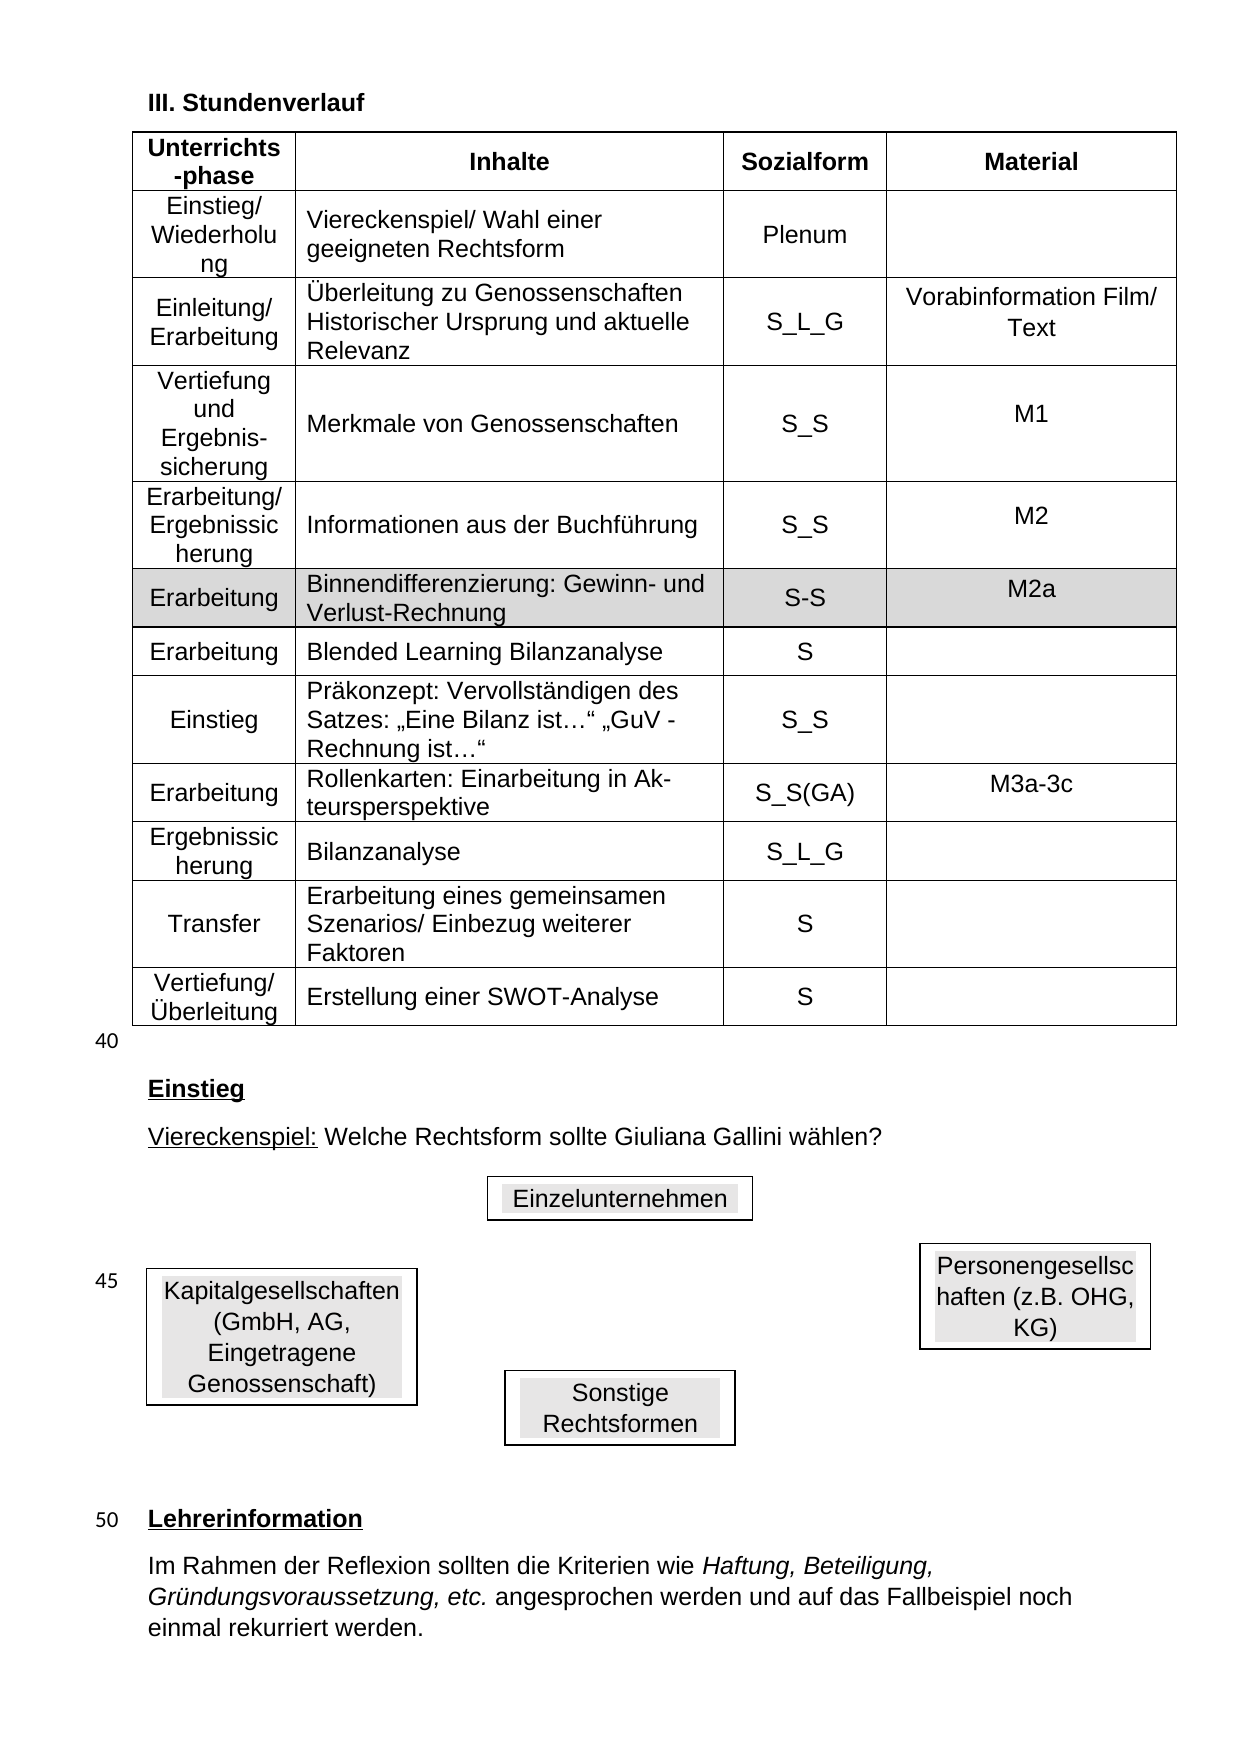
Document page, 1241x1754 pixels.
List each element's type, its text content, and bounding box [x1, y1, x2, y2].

table_cell S_S [724, 366, 886, 481]
table_cell [887, 628, 1176, 675]
table_cell S_S [724, 676, 886, 762]
table_cell S_L_G [724, 278, 886, 364]
table_cell Erarbeitung/ Ergebnissicherung [133, 482, 295, 568]
table_cell M2 [887, 482, 1176, 568]
table_cell [887, 822, 1176, 879]
text Viereckenspiel: Welche Rechtsform sollte Giuliana Gallini wählen? [148, 1122, 1093, 1151]
table_cell S_S [724, 482, 886, 568]
table_cell Blended Learning Bilanzanalyse [296, 628, 723, 675]
text Lehrerinformation [148, 1503, 1093, 1532]
table_cell Ergebnissicherung [133, 822, 295, 879]
table_cell [887, 968, 1176, 1025]
table_cell Erarbeitung eines gemeinsamen Szenarios/ Einbezug weiterer Faktoren [296, 881, 723, 967]
table_cell M3a-3c [887, 764, 1176, 821]
table_cell [887, 676, 1176, 762]
table_cell M2a [887, 569, 1176, 626]
table_cell Erarbeitung [133, 628, 295, 675]
table_cell Erstellung einer SWOT-Analyse [296, 968, 723, 1025]
table_cell Einstieg/ Wiederholung [133, 191, 295, 277]
table_cell S [724, 968, 886, 1025]
table_cell Rollenkarten: Einarbeitung in Ak-teursperspektive [296, 764, 723, 821]
text Im Rahmen der Reflexion sollten die Kriterien wie Haftung, Beteiligung, Gründungsvoraussetzung, etc. angesprochen werden und auf das Fallbeispiel noch einmal rekurriert werden. [148, 1551, 1093, 1642]
table_cell S_L_G [724, 822, 886, 879]
table_cell S-S [724, 569, 886, 626]
table_cell Einleitung/ Erarbeitung [133, 278, 295, 364]
text Einstieg [148, 1074, 1093, 1103]
table_cell S_S(GA) [724, 764, 886, 821]
table_cell Transfer [133, 881, 295, 967]
table_cell M1 [887, 366, 1176, 481]
table_cell S [724, 628, 886, 675]
table_cell Einstieg [133, 676, 295, 762]
table_cell [887, 881, 1176, 967]
table_cell S [724, 881, 886, 967]
table_cell Viereckenspiel/ Wahl einer geeigneten Rechtsform [296, 191, 723, 277]
table_cell Binnendifferenzierung: Gewinn- und Verlust-Rechnung [296, 569, 723, 626]
table_cell Bilanzanalyse [296, 822, 723, 879]
table_cell Präkonzept: Vervollständigen des Satzes: „Eine Bilanz ist…“ „GuV -Rechnung ist…“ [296, 676, 723, 762]
table_cell [887, 191, 1176, 277]
table_header Inhalte [296, 133, 723, 190]
table_cell Überleitung zu Genossenschaften Historischer Ursprung und aktuelle Relevanz [296, 278, 723, 364]
text III. Stundenverlauf [148, 88, 1093, 117]
table_header Material [887, 133, 1176, 190]
table_cell Vorabinformation Film/ Text [887, 278, 1176, 364]
table_cell Vertiefung und Ergebnis-sicherung [133, 366, 295, 481]
table_cell Informationen aus der Buchführung [296, 482, 723, 568]
table_cell Erarbeitung [133, 764, 295, 821]
table_header Sozialform [724, 133, 886, 190]
table_cell Merkmale von Genossenschaften [296, 366, 723, 481]
table_header Unterrichts-phase [133, 133, 295, 190]
table_cell Erarbeitung [133, 569, 295, 626]
table_cell Vertiefung/ Überleitung [133, 968, 295, 1025]
table_cell Plenum [724, 191, 886, 277]
